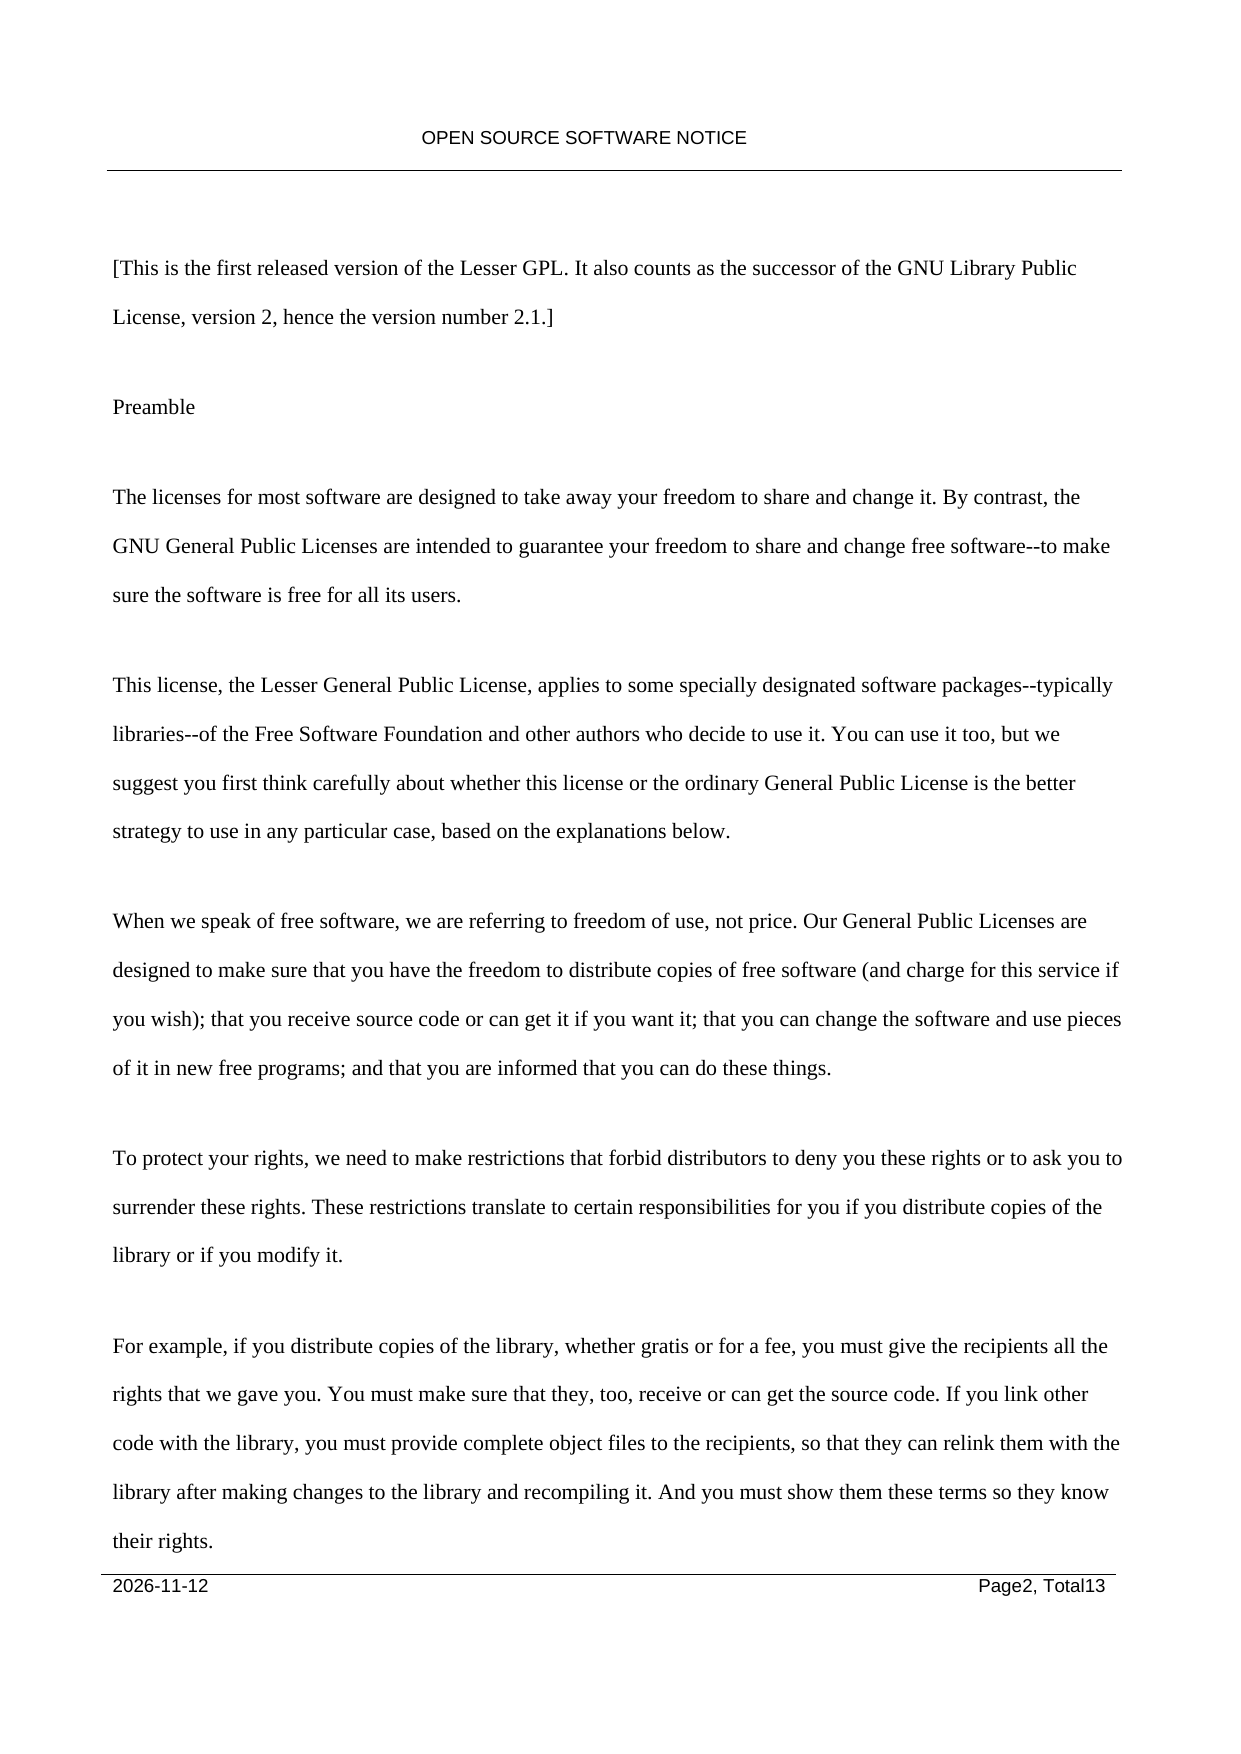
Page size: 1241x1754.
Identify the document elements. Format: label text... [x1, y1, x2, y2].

text For example, if you distribute copies of the library, whether gratis or for a fee, you must give the recipients all the rights that we gave you. You must make sure that they, too, receive or can get the source code. If you link other code with the library, you must provide complete object files to the recipients, so that they can relink them with the library after making changes to the library and recompiling it. And you must show them these terms so they know their rights. [112, 1329, 1128, 1556]
text To protect your rights, we need to make restrictions that forbid distributors to deny you these rights or to ask you to surrender these rights. These restrictions translate to certain responsibilities for you if you distribute copies of the library or if you modify it. [112, 1141, 1128, 1271]
text This license, the Lesser General Public License, applies to some specially designated software packages--typically libraries--of the Free Software Foundation and other authors who decide to use it. You can use it too, but we suggest you first think carefully about whether this license or the ordinary General Public License is the better strategy to use in any particular case, based on the explanations below. [112, 668, 1128, 847]
text The licenses for most software are designed to take away your freedom to share and change it. By contrast, the GNU General Public Licenses are intended to guarantee your freedom to share and change free software--to make sure the software is free for all its users. [112, 481, 1128, 611]
text Preamble [112, 390, 1128, 423]
text [This is the first released version of the Lesser GPL. It also counts as the successor of the GNU Library Public License, version 2, hence the version number 2.1.] [112, 251, 1128, 333]
text When we speak of free software, we are referring to freedom of use, not price. Our General Public Licenses are designed to make sure that you have the freedom to distribute copies of free software (and charge for this service if you wish); that you receive source code or can get it if you want it; that you can change the software and use pieces of it in new free programs; and that you are informed that you can do these things. [112, 905, 1128, 1083]
